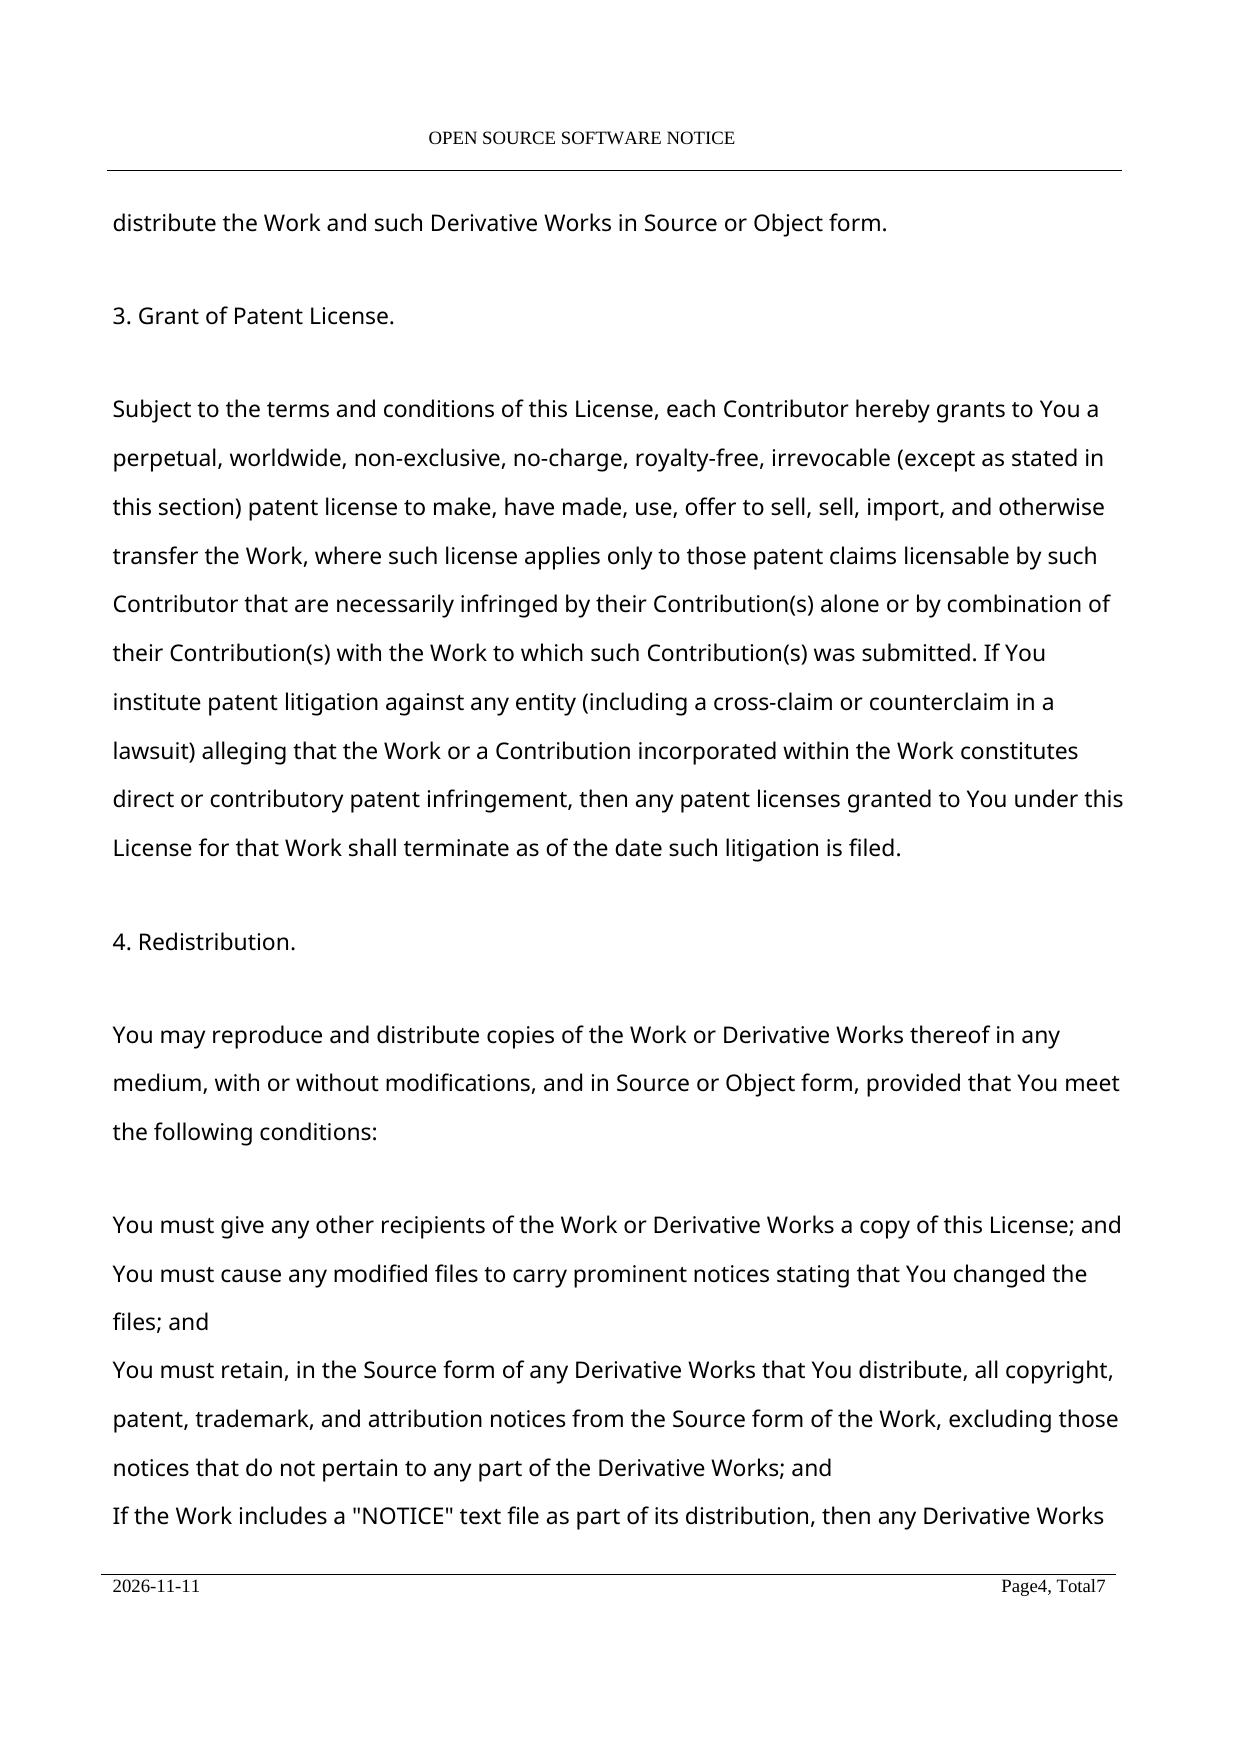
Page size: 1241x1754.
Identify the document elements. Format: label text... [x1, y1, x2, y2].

text You must retain, in the Source form of any Derivative Works that You distribute, all copyright, patent, trademark, and attribution notices from the Source form of the Work, excluding those notices that do not pertain to any part of the Derivative Works; and [112, 1354, 1128, 1484]
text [112, 1499, 1128, 1532]
text You may reproduce and distribute copies of the Work or Derivative Works thereof in any medium, with or without modifications, and in Source or Object form, provided that You meet the following conditions: [112, 1018, 1128, 1148]
text You must give any other recipients of the Work or Derivative Works a copy of this License; and [112, 1209, 1128, 1241]
text 4. Redistribution. [112, 925, 1128, 957]
text You must cause any modified files to carry prominent notices stating that You changed the files; and [112, 1257, 1128, 1338]
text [112, 206, 1128, 239]
text Subject to the terms and conditions of this License, each Contributor hereby grants to You a perpetual, worldwide, non-exclusive, no-charge, royalty-free, irrevocable (except as stated in this section) patent license to make, have made, use, offer to sell, sell, import, and otherwise transfer the Work, where such license applies only to those patent claims licensable by such Contributor that are necessarily infringed by their Contribution(s) alone or by combination of their Contribution(s) with the Work to which such Contribution(s) was submitted. If You institute patent litigation against any entity (including a cross-claim or counterclaim in a lawsuit) alleging that the Work or a Contribution incorporated within the Work constitutes direct or contributory patent infringement, then any patent licenses granted to You under this License for that Work shall terminate as of the date such litigation is filed. [112, 393, 1128, 864]
text 3. Grant of Patent License. [112, 299, 1128, 332]
